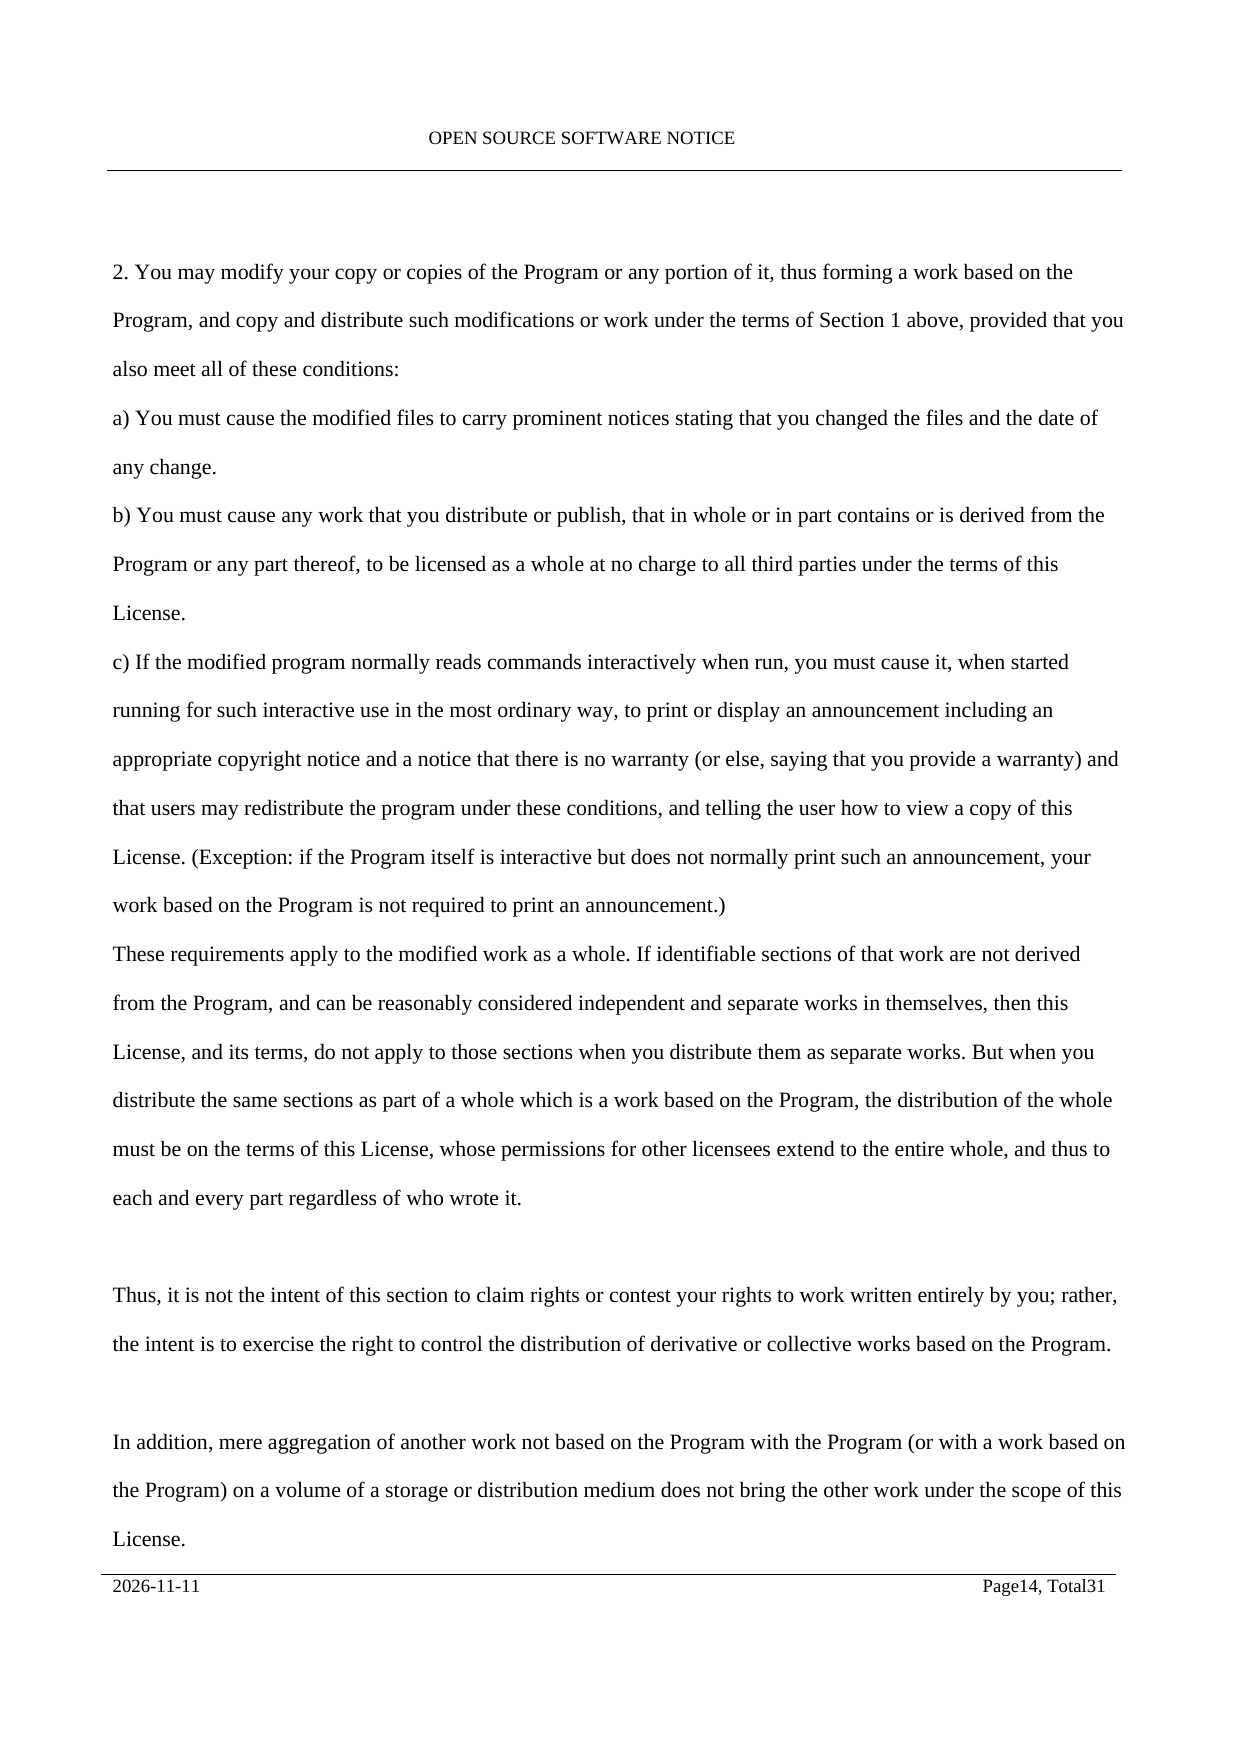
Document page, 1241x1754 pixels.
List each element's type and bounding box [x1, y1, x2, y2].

text [112, 206, 1128, 1555]
